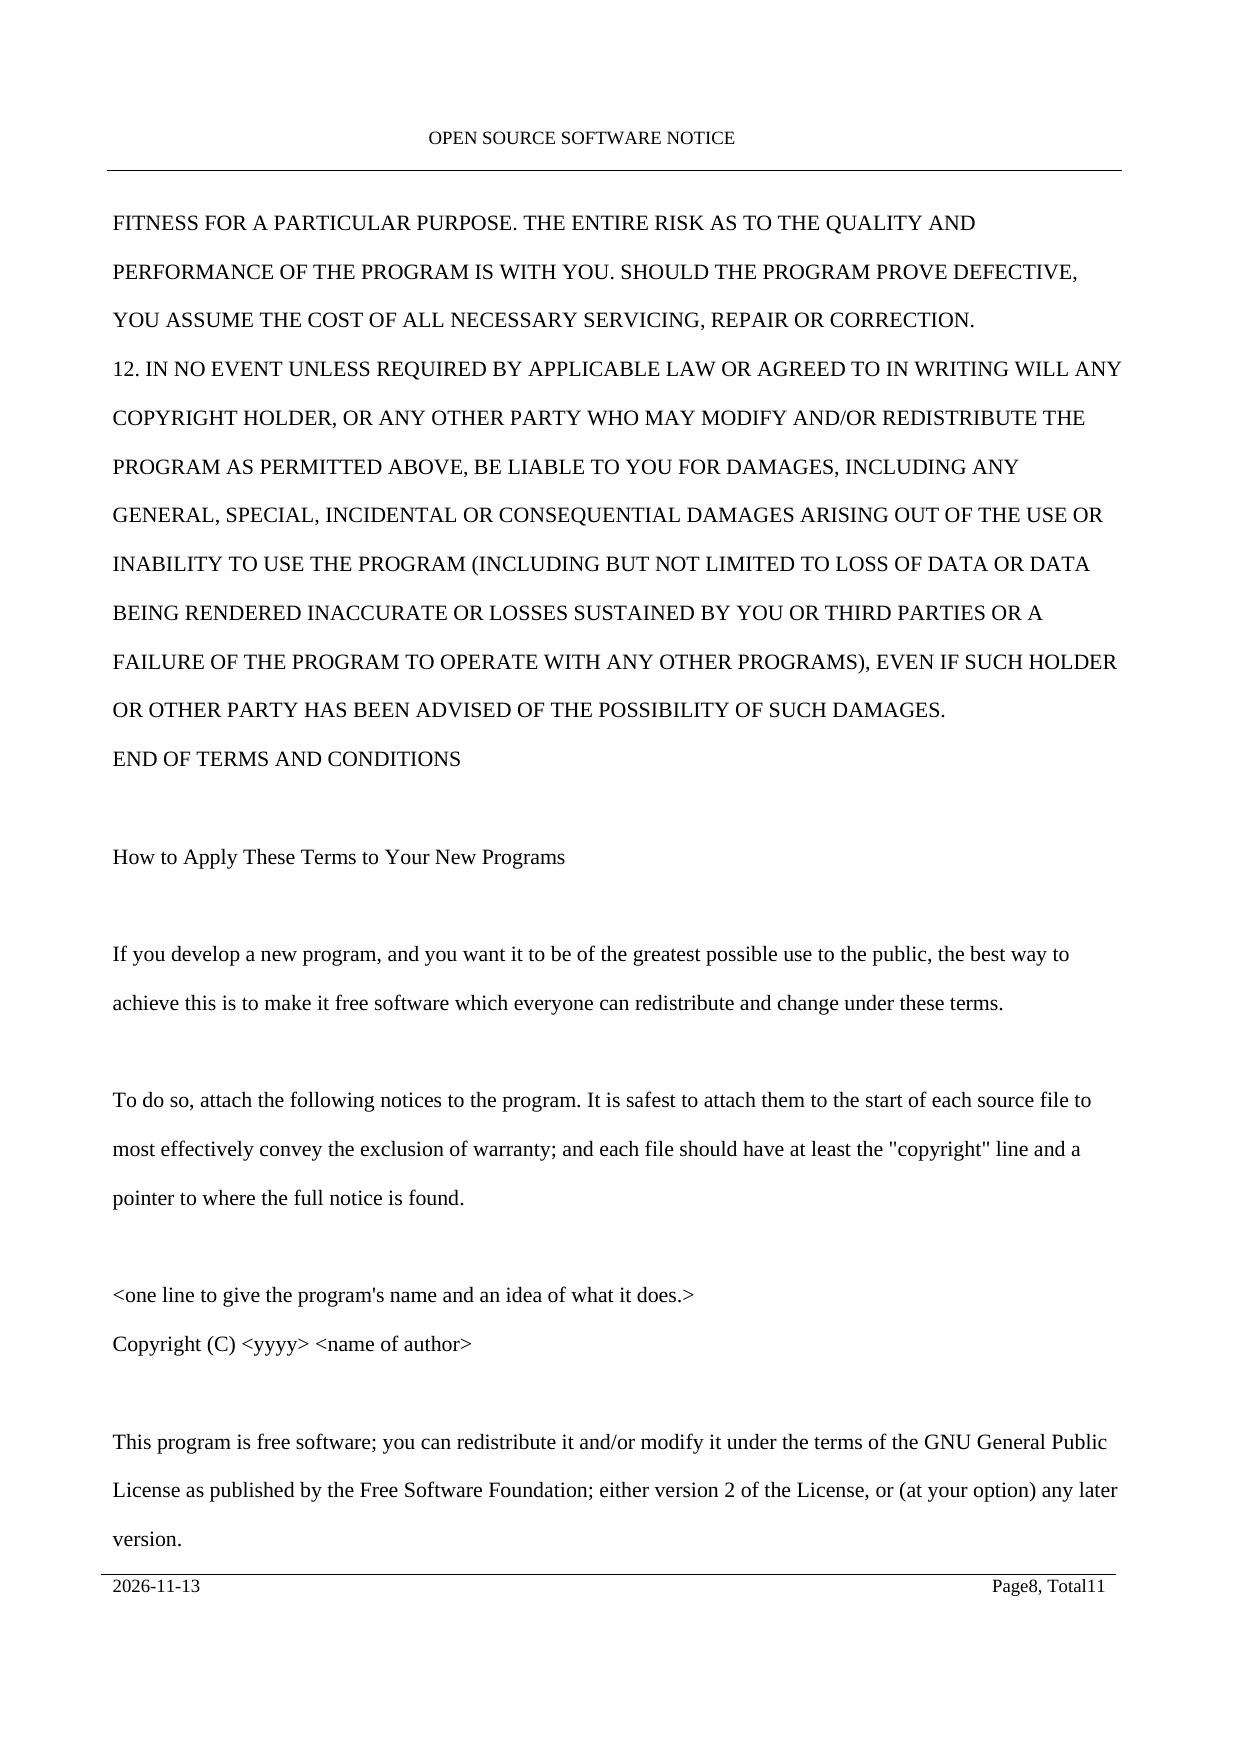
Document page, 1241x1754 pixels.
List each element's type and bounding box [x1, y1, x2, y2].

text [112, 206, 1128, 1555]
